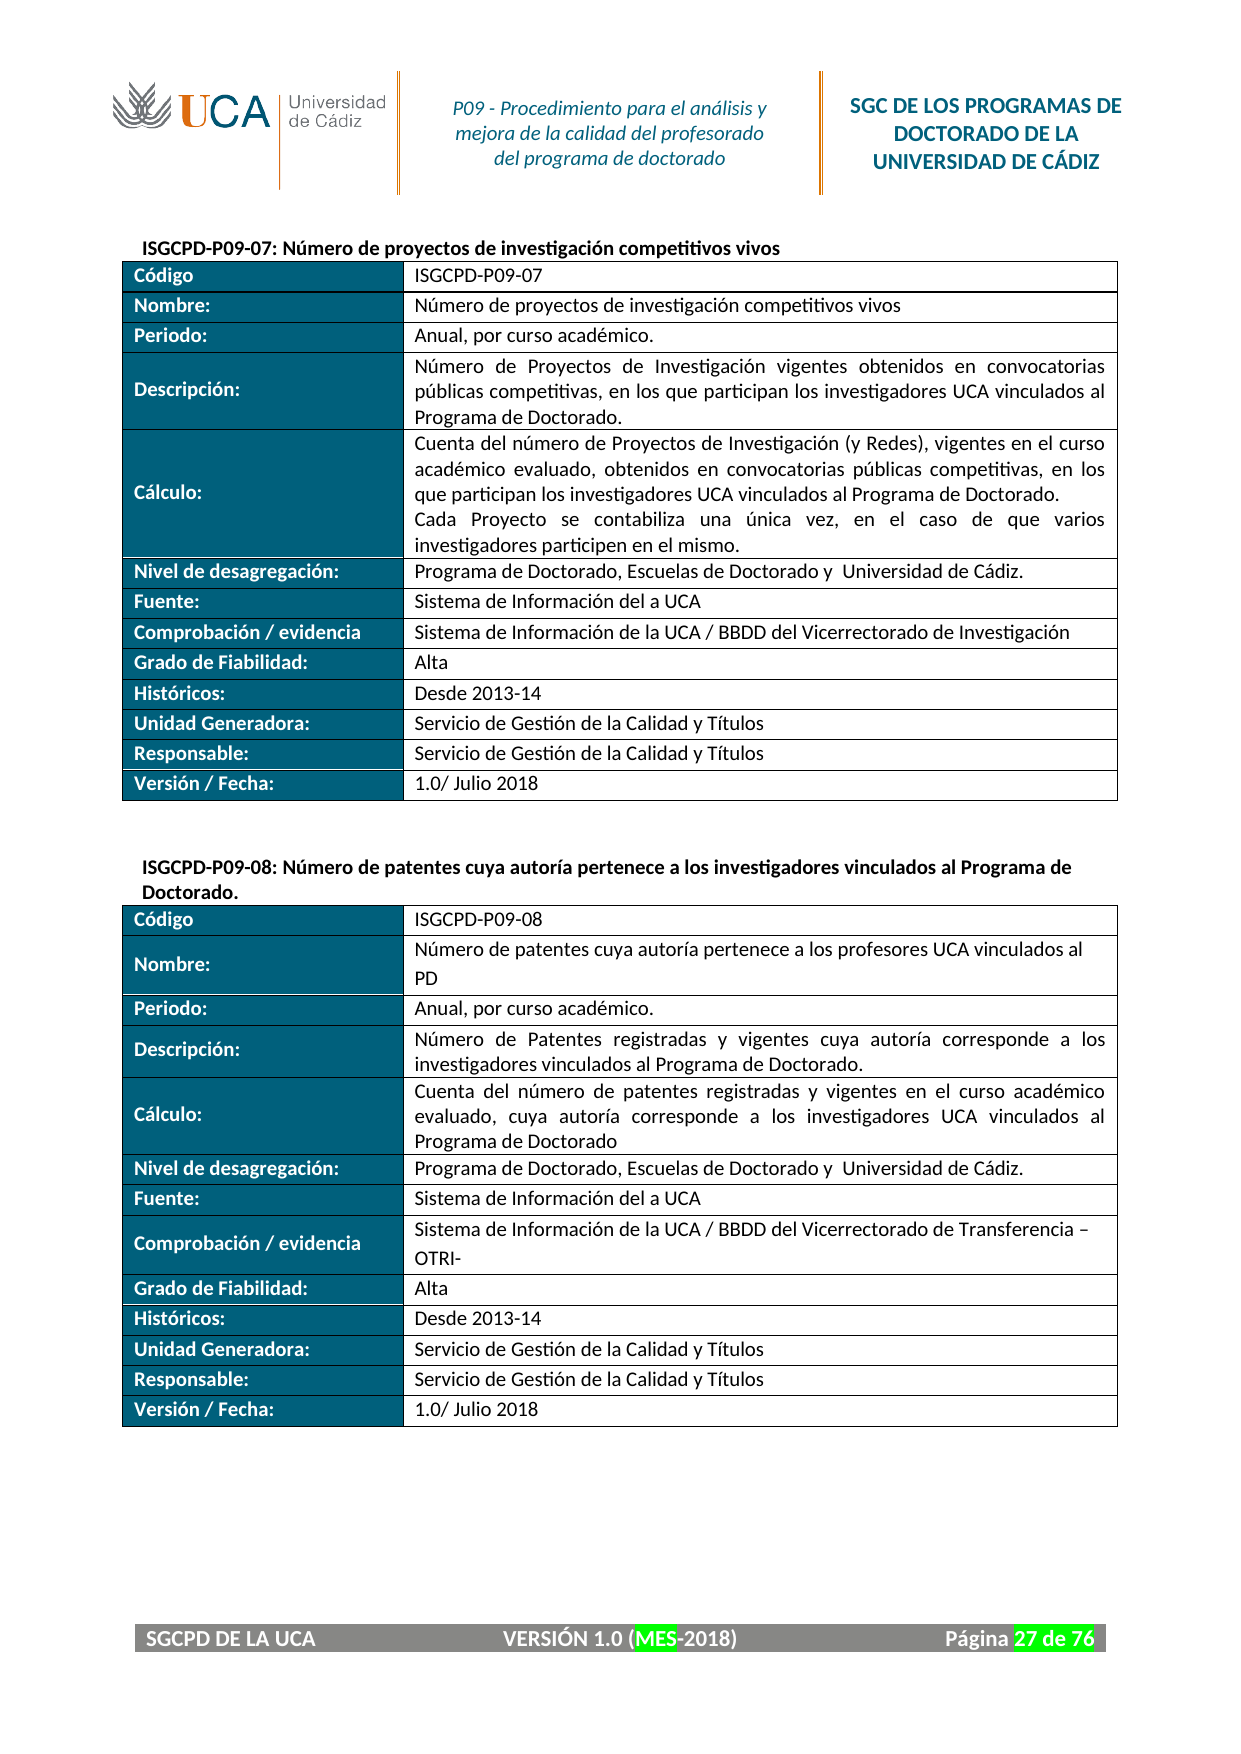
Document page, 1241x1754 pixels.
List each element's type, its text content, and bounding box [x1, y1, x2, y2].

table_cell Comprobación / evidencia [123, 619, 403, 648]
table_cell Servicio de Gestión de la Calidad y Títulos [404, 1336, 1117, 1365]
table_header ISGCPD-P09-07 [404, 262, 1117, 291]
table_cell Programa de Doctorado, Escuelas de Doctorado y Universidad de Cádiz. [404, 559, 1117, 588]
table_cell Nivel de desagregación: [123, 559, 403, 588]
table_cell Unidad Generadora: [123, 1336, 403, 1365]
table_cell Periodo: [123, 323, 403, 352]
picture [110, 77, 391, 195]
table_cell Fuente: [123, 1185, 403, 1215]
table_cell Descripción: [123, 1026, 403, 1077]
table_cell 1.0/ Julio 2018 [404, 1396, 1117, 1426]
table_cell Número de Proyectos de Investigación vigentes obtenidos en convocatorias públicas competitivas, en los que participan los investigadores UCA vinculados al Programa de Doctorado. [404, 353, 1117, 429]
table_cell Nivel de desagregación: [123, 1155, 403, 1184]
table_cell Responsable: [123, 740, 403, 769]
table_cell Servicio de Gestión de la Calidad y Títulos [404, 710, 1117, 739]
table_cell Desde 2013-14 [404, 680, 1117, 709]
table_cell Unidad Generadora: [123, 710, 403, 739]
table_cell Sistema de Información de la UCA / BBDD del Vicerrectorado de Investigación [404, 619, 1117, 648]
table_header ISGCPD-P09-08 [404, 906, 1117, 935]
table_cell Sistema de Información del a UCA [404, 1185, 1117, 1215]
table_cell Sistema de Información del a UCA [404, 589, 1117, 618]
table_cell Versión / Fecha: [123, 771, 403, 800]
table_cell Programa de Doctorado, Escuelas de Doctorado y Universidad de Cádiz. [404, 1155, 1117, 1184]
table_cell Históricos: [123, 680, 403, 709]
table_cell Cálculo: [123, 430, 403, 557]
table_cell 1.0/ Julio 2018 [404, 771, 1117, 800]
table_cell Grado de Fiabilidad: [123, 649, 403, 679]
table_cell Número de proyectos de investigación competitivos vivos [404, 293, 1117, 322]
table_cell Servicio de Gestión de la Calidad y Títulos [404, 740, 1117, 769]
table_cell Responsable: [123, 1366, 403, 1395]
table_cell Anual, por curso académico. [404, 323, 1117, 352]
table_cell Alta [404, 1275, 1117, 1304]
table_cell Periodo: [123, 996, 403, 1025]
subtitle ISGCPD-P09-07: Número de proyectos de investigación competitivos vivos [142, 236, 1122, 261]
table_cell Fuente: [123, 589, 403, 618]
table_cell Número de Patentes registradas y vigentes cuya autoría corresponde a los investigadores vinculados al Programa de Doctorado. [404, 1026, 1117, 1077]
table_cell Anual, por curso académico. [404, 996, 1117, 1025]
table_cell Descripción: [123, 353, 403, 429]
table_cell Grado de Fiabilidad: [123, 1275, 403, 1304]
table_cell Desde 2013-14 [404, 1306, 1117, 1335]
table_cell Nombre: [123, 936, 403, 994]
table_cell Sistema de Información de la UCA / BBDD del Vicerrectorado de Transferencia – OTRI- [404, 1216, 1117, 1274]
table_header Código [123, 262, 403, 291]
table_cell Alta [404, 649, 1117, 679]
table_header Código [123, 906, 403, 935]
table_cell Versión / Fecha: [123, 1396, 403, 1426]
table_cell Comprobación / evidencia [123, 1216, 403, 1274]
table_cell Número de patentes cuya autoría pertenece a los profesores UCA vinculados al PD [404, 936, 1117, 994]
table_cell Cuenta del número de patentes registradas y vigentes en el curso académico evaluado, cuya autoría corresponde a los investigadores UCA vinculados al Programa de Doctorado [404, 1078, 1117, 1154]
table_cell Cálculo: [123, 1078, 403, 1154]
table_cell Históricos: [123, 1306, 403, 1335]
table_cell Cuenta del número de Proyectos de Investigación (y Redes), vigentes en el curso académico evaluado, obtenidos en convocatorias públicas competitivas, en los que participan los investigadores UCA vinculados al Programa de Doctorado. Cada Proyecto se contabiliza una única vez, en el caso de que varios investigadores participen en el mismo. [404, 430, 1117, 557]
table_cell Servicio de Gestión de la Calidad y Títulos [404, 1366, 1117, 1395]
table_cell Nombre: [123, 293, 403, 322]
subtitle ISGCPD-P09-08: Número de patentes cuya autoría pertenece a los investigadores vinculados al Programa de Doctorado. [142, 854, 1122, 905]
